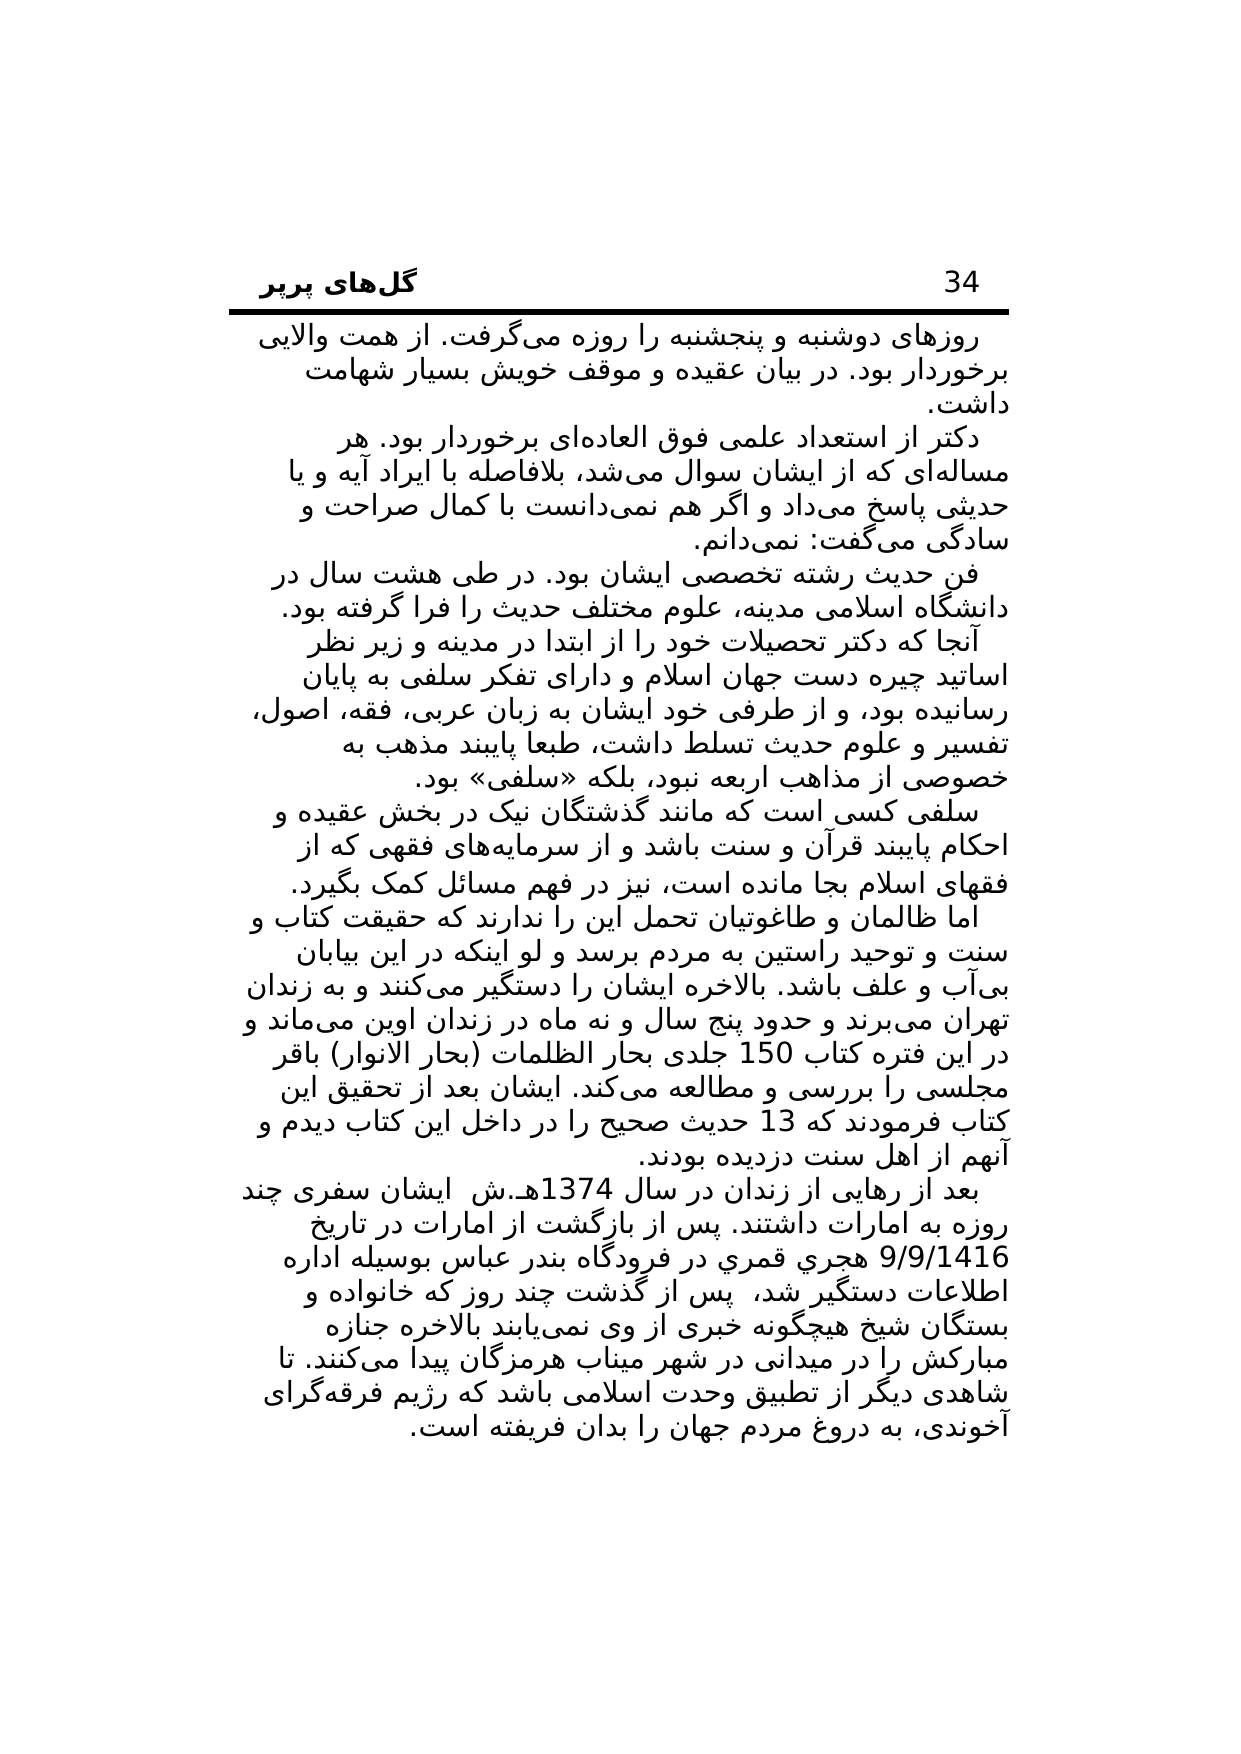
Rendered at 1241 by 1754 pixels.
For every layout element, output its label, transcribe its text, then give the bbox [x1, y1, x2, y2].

text آنجا که دکتر تحصیلات خود را از ابتدا در مدینه و زیر نظر اساتید چیره دست جهان اسلام و دارای تفکر سلفی به پایان رسانیده بود، و از طرفی خود ایشان به زبان عربی، فقه، اصول، تفسیر و علوم حدیث تسلط داشت، طبعا پایبند مذهب به خصوصی از مذاهب اربعه نبود، بلکه «سلفی» بود. [230, 624, 1010, 794]
text دکتر از استعداد علمی فوق العاده‌ای برخوردار بود. هر مساله‌ای که از ایشان سوال می‌شد، بلافاصله با ایراد آیه و یا حدیثی پاسخ می‌داد و اگر هم نمی‌دانست با کمال صراحت و سادگی می‌گفت: نمی‌دانم. [230, 420, 1010, 556]
text روزهای دوشنبه و پنجشنبه را روزه می‌گرفت. از همت والایی برخوردار بود. در بیان عقیده و موقف خویش بسیار شهامت داشت. [230, 318, 1010, 420]
text فن حدیث رشته تخصصی ایشان بود. در طی هشت سال در دانشگاه اسلامی مدینه، علوم مختلف حدیث را فرا گرفته بود. [230, 556, 1010, 624]
text اما ظالمان و طاغوتیان تحمل این را ندارند که حقیقت کتاب و سنت و توحید راستین به مردم برسد و لو اینکه در این بیابان بی‌آب و علف باشد. بالاخره ایشان را دستگیر می‌کنند و به زندان تهران می‌برند و حدود پنج سال و نه ماه در زندان اوین می‌ماند و در این فتره کتاب 150 جلدی بحار الظلمات (بحار الانوار) باقر مجلسی را بررسی و مطالعه می‌کند. ایشان بعد از تحقیق این کتاب فرمودند که 13 حدیث صحیح را در داخل این کتاب دیدم و آنهم از اهل سنت دزدیده بودند. [230, 900, 1010, 1172]
text سلفی کسی است که مانند گذشتگان نیک در بخش عقیده و احکام پایبند قرآن و سنت باشد و از سرمایه‌های فقهی که از فقهای اسلام بجا مانده است، نیز در فهم مسائل کمک بگیرد. [230, 794, 1010, 900]
text بعد از رهایی از زندان در سال 1374هـ.ش ایشان سفری چند روزه به امارات داشتند. پس از بازگشت از امارات در تاریخ 9/9/1416 هجري قمري در فرودگاه بندر عباس بوسیله اداره اطلاعات دستگیر شد، پس از گذشت چند روز که خانواده و بستگان شیخ هیچگونه خبری از وی نمی‌یابند بالاخره جنازه مبارکش را در میدانی در شهر میناب هرمزگان پیدا می‌کنند. تا شاهدی دیگر از تطبیق وحدت اسلامی باشد که رژیم فرقه‌گرای آخوندی، به دروغ مردم جهان را بدان فریفته است. [230, 1172, 1010, 1444]
